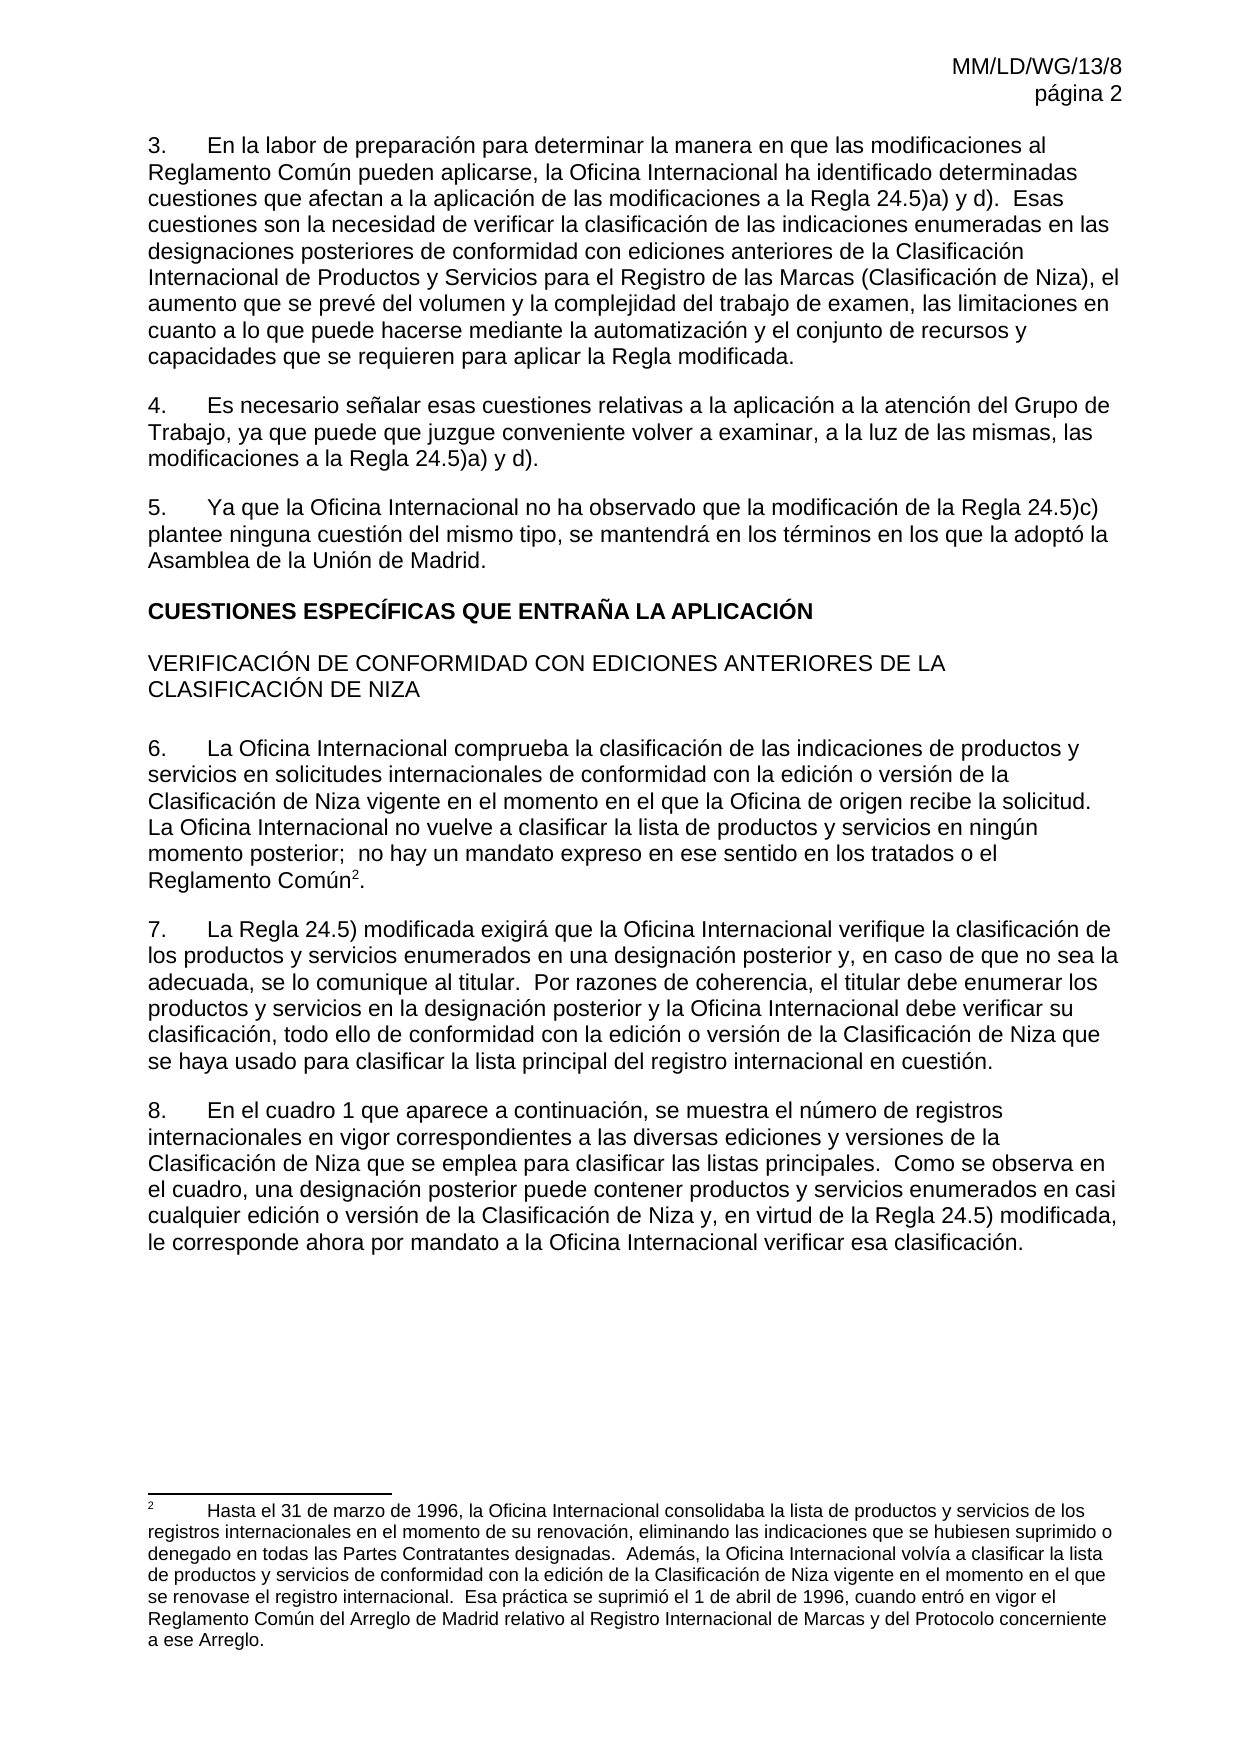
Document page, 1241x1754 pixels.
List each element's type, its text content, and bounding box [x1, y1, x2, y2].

text Es necesario señalar esas cuestiones relativas a la aplicación a la atención del Grupo de Trabajo, ya que puede que juzgue conveniente volver a examinar, a la luz de las mismas, las modificaciones a la Regla 24.5)a) y d). [148, 392, 1122, 471]
text En el cuadro 1 que aparece a continuación, se muestra el número de registros internacionales en vigor correspondientes a las diversas ediciones y versiones de la Clasificación de Niza que se emplea para clasificar las listas principales. Como se observa en el cuadro, una designación posterior puede contener productos y servicios enumerados en casi cualquier edición o versión de la Clasificación de Niza y, en virtud de la Regla 24.5) modificada, le corresponde ahora por mandato a la Oficina Internacional verificar esa clasificación. [148, 1097, 1122, 1255]
text La Regla 24.5) modificada exigirá que la Oficina Internacional verifique la clasificación de los productos y servicios enumerados en una designación posterior y, en caso de que no sea la adecuada, se lo comunique al titular. Por razones de coherencia, el titular debe enumerar los productos y servicios en la designación posterior y la Oficina Internacional debe verificar su clasificación, todo ello de conformidad con la edición o versión de la Clasificación de Niza que se haya usado para clasificar la lista principal del registro internacional en cuestión. [148, 916, 1122, 1074]
subtitle cuestiones ESPECÍFICAS que entraña la aplicación [148, 598, 1122, 625]
subtitle VERIFICACIÓN DE CONFORMIDAD CON EDICIONES ANTERIORES DE LA CLASIFICACIÓN DE NIZA [148, 650, 1122, 702]
text La Oficina Internacional comprueba la clasificación de las indicaciones de productos y servicios en solicitudes internacionales de conformidad con la edición o versión de la Clasificación de Niza vigente en el momento en el que la Oficina de origen recibe la solicitud. La Oficina Internacional no vuelve a clasificar la lista de productos y servicios en ningún momento posterior; no hay un mandato expreso en ese sentido en los tratados o el Reglamento Común. [148, 735, 1122, 893]
text En la labor de preparación para determinar la manera en que las modificaciones al Reglamento Común pueden aplicarse, la Oficina Internacional ha identificado determinadas cuestiones que afectan a la aplicación de las modificaciones a la Regla 24.5)a) y d). Esas cuestiones son la necesidad de verificar la clasificación de las indicaciones enumeradas en las designaciones posteriores de conformidad con ediciones anteriores de la Clasificación Internacional de Productos y Servicios para el Registro de las Marcas (Clasificación de Niza), el aumento que se prevé del volumen y la complejidad del trabajo de examen, las limitaciones en cuanto a lo que puede hacerse mediante la automatización y el conjunto de recursos y capacidades que se requieren para aplicar la Regla modificada. [148, 132, 1122, 369]
text Ya que la Oficina Internacional no ha observado que la modificación de la Regla 24.5)c) plantee ninguna cuestión del mismo tipo, se mantendrá en los términos en los que la adoptó la Asamblea de la Unión de Madrid. [148, 494, 1122, 573]
